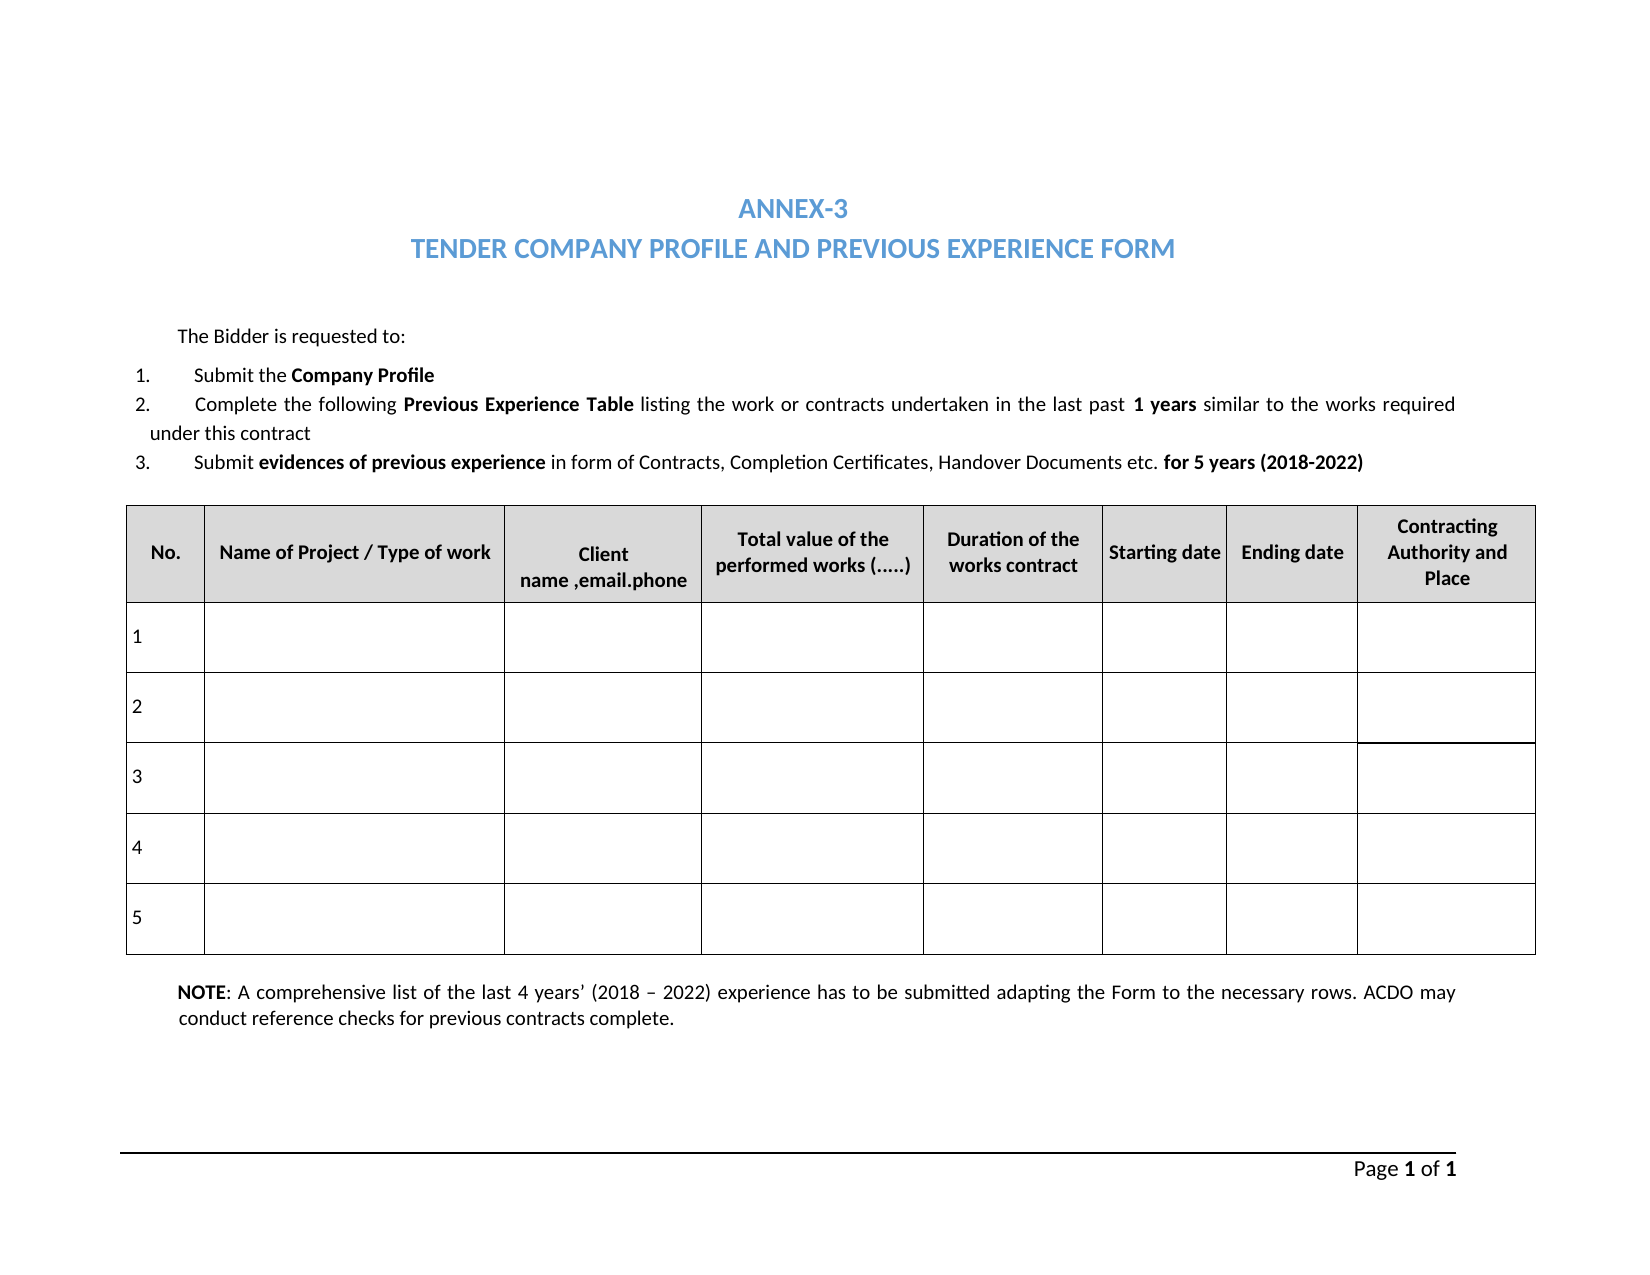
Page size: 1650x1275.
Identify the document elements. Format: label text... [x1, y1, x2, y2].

table_cell 1 [127, 603, 204, 672]
table_header Starting date [1103, 506, 1226, 602]
table_cell [1227, 673, 1357, 742]
table_cell [1358, 673, 1535, 742]
table_cell [1358, 814, 1535, 883]
table_cell [505, 603, 701, 672]
subtitle ANNEX-3 [128, 190, 1458, 226]
table_cell [924, 743, 1102, 813]
table_cell [702, 884, 923, 953]
table_cell [205, 673, 504, 742]
table_cell [205, 603, 504, 672]
table_cell [505, 673, 701, 742]
table_cell [702, 673, 923, 742]
table_cell 5 [127, 884, 204, 953]
table_cell [702, 814, 923, 883]
table_cell [1358, 744, 1535, 813]
table_cell [505, 743, 701, 813]
list Submit evidences of previous experience in form of Contracts, Completion Certificates, Handover Documents etc. for 5 years (2018-2022) [135, 449, 1456, 475]
table_cell [505, 814, 701, 883]
list Complete the following Previous Experience Table listing the work or contracts undertaken in the last past 1 years similar to the works required under this contract [135, 391, 1456, 446]
table_header Total value of the performed works (.....) [702, 506, 923, 602]
table_cell [205, 884, 504, 953]
table_header Contracting Authority and Place [1358, 506, 1535, 602]
table_cell [924, 884, 1102, 953]
text NOTE: A comprehensive list of the last 4 years’ (2018 – 2022) experience has to be submitted adapting the Form to the necessary rows. ACDO may conduct reference checks for previous contracts complete. [177, 979, 1458, 1031]
table_cell [1103, 673, 1226, 742]
table_cell 4 [127, 814, 204, 883]
table_cell [205, 814, 504, 883]
table_cell [924, 603, 1102, 672]
table_cell 2 [127, 673, 204, 742]
table_cell [1227, 603, 1357, 672]
table_cell [1358, 603, 1535, 672]
table_cell [924, 673, 1102, 742]
table_cell [1227, 814, 1357, 883]
table_cell [1103, 603, 1226, 672]
table_cell [505, 884, 701, 953]
text The Bidder is requested to: [177, 323, 1458, 349]
table_cell 3 [127, 743, 204, 813]
table_cell [1227, 884, 1357, 953]
table_cell [1103, 884, 1226, 953]
table_cell [205, 743, 504, 813]
table_cell [702, 743, 923, 813]
table_header Name of Project / Type of work [205, 506, 504, 602]
table_cell [924, 814, 1102, 883]
table_cell [1103, 743, 1226, 813]
subtitle TENDER COMPANY PROFILE AND PREVIOUS EXPERIENCE FORM [128, 230, 1458, 266]
table_cell [1358, 884, 1535, 953]
table_header Duration of the works contract [924, 506, 1102, 602]
table_cell [1227, 743, 1357, 813]
table_header No. [127, 506, 204, 602]
table_header Client name ,email.phone [505, 506, 701, 602]
table_header Ending date [1227, 506, 1357, 602]
table_cell [1103, 814, 1226, 883]
table_cell [702, 603, 923, 672]
list Submit the Company Profile [135, 362, 1456, 387]
